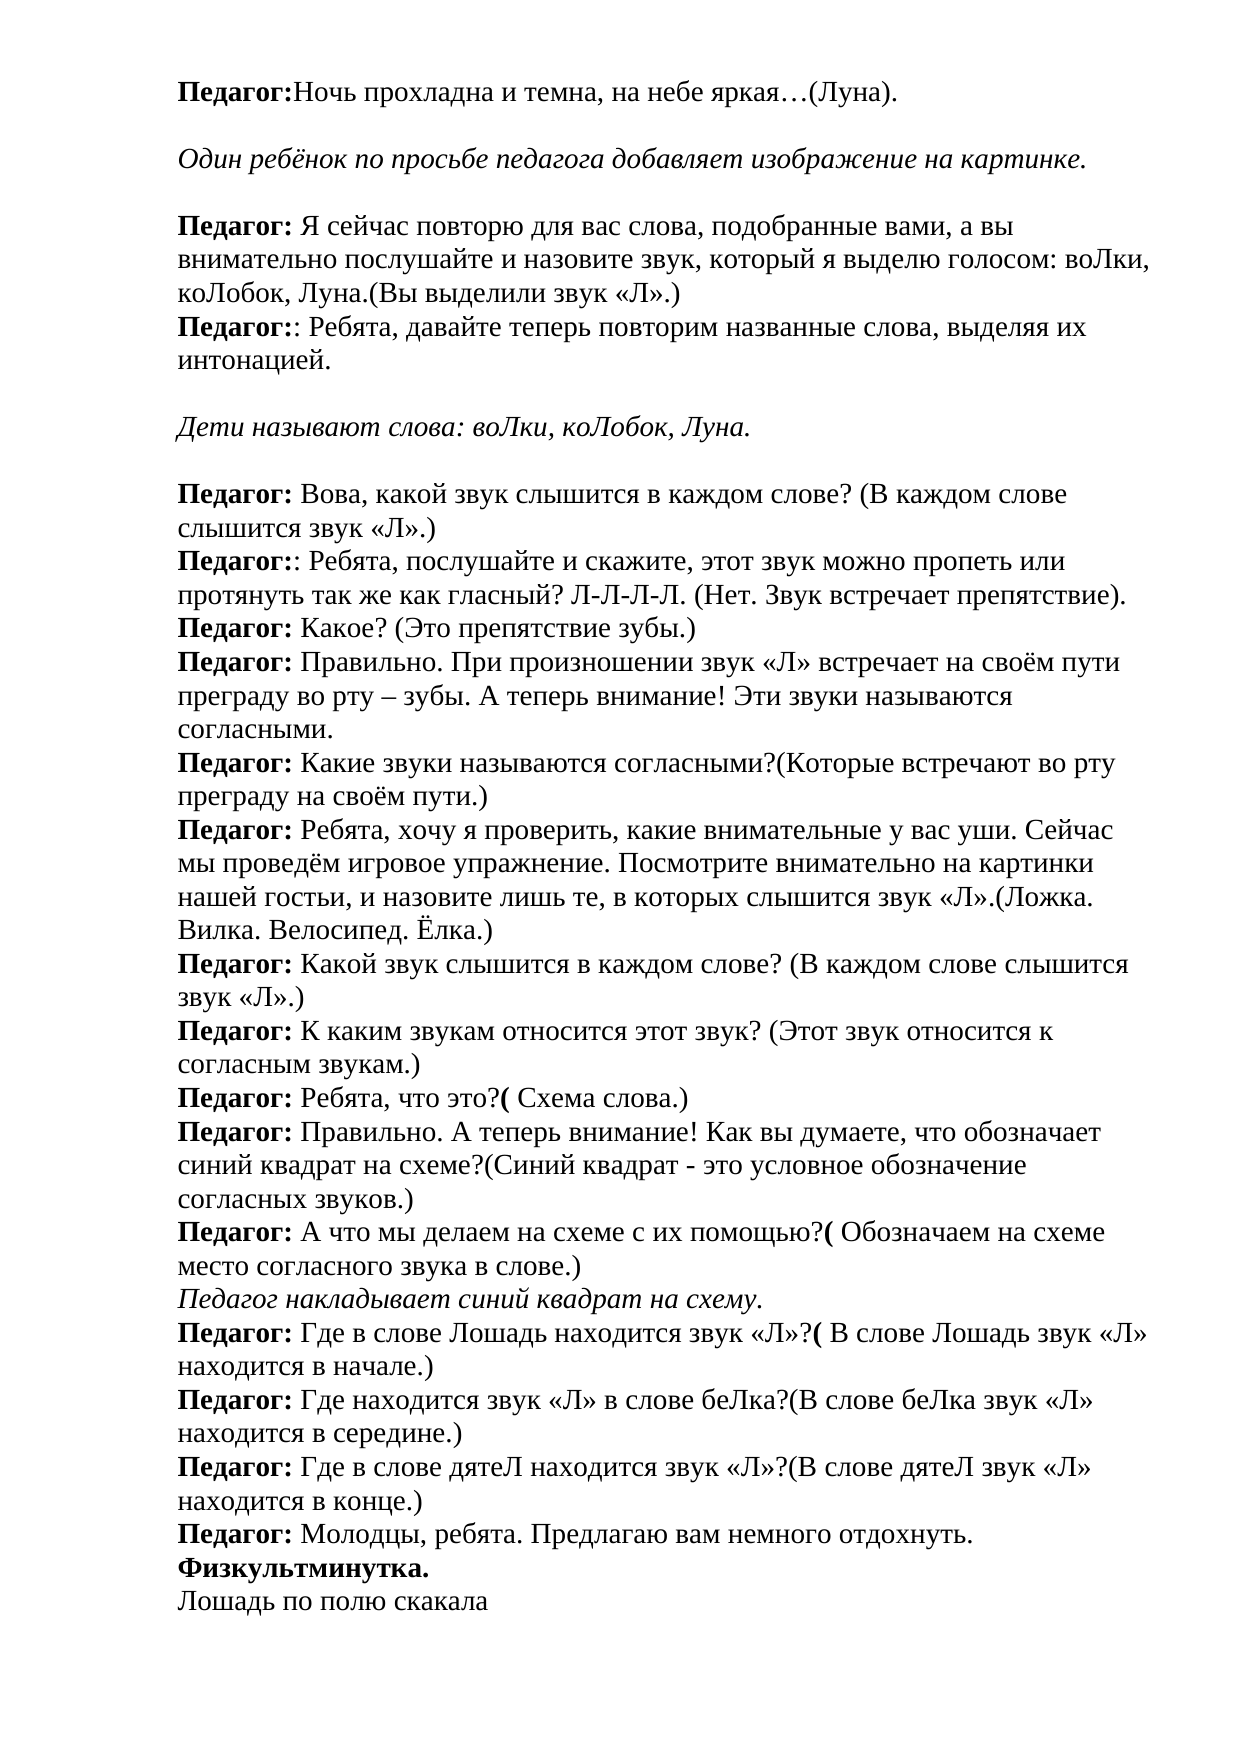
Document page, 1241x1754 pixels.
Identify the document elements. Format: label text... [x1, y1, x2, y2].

text Педагог: Где в слове Лошадь находится звук «Л»?( В слове Лошадь звук «Л» находится в начале.) [177, 1315, 1152, 1382]
text Педагог: Правильно. А теперь внимание! Как вы думаете, что обозначает синий квадрат на схеме?(Синий квадрат - это условное обозначение согласных звуков.) [177, 1114, 1152, 1214]
text Педагог: К каким звукам относится этот звук? (Этот звук относится к согласным звукам.) [177, 1013, 1152, 1080]
text Педагог: Я сейчас повторю для вас слова, подобранные вами, а вы внимательно послушайте и назовите звук, который я выделю голосом: воЛки, коЛобок, Луна.(Вы выделили звук «Л».) [177, 208, 1152, 309]
text Педагог:: Ребята, послушайте и скажите, этот звук можно пропеть или протянуть так же как гласный? Л-Л-Л-Л. (Нет. Звук встречает препятствие). [177, 543, 1152, 611]
text Физкультминутка. [177, 1550, 1152, 1583]
text Педагог: А что мы делаем на схеме с их помощью?( Обозначаем на схеме место согласного звука в слове.) [177, 1214, 1152, 1281]
text Педагог:Ночь прохладна и темна, на небе яркая…(Луна). [177, 74, 1152, 107]
text Дети называют слова: воЛки, коЛобок, Луна. [177, 409, 1152, 443]
text Педагог: Вова, какой звук слышится в каждом слове? (В каждом слове слышится звук «Л».) [177, 476, 1152, 543]
text Педагог: Ребята, что это?( Схема слова.) [177, 1080, 1152, 1114]
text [177, 141, 1152, 174]
text Педагог: Какие звуки называются согласными?(Которые встречают во рту преграду на своём пути.) [177, 745, 1152, 812]
text Педагог: Где находится звук «Л» в слове беЛка?(В слове беЛка звук «Л» находится в середине.) [177, 1382, 1152, 1449]
text Педагог: Молодцы, ребята. Предлагаю вам немного отдохнуть. [177, 1516, 1152, 1550]
text Педагог: Какое? (Это препятствие зубы.) [177, 611, 1152, 644]
text Педагог: Какой звук слышится в каждом слове? (В каждом слове слышится звук «Л».) [177, 946, 1152, 1013]
text Педагог: Правильно. При произношении звук «Л» встречает на своём пути преграду во рту – зубы. А теперь внимание! Эти звуки называются согласными. [177, 644, 1152, 745]
text Педагог: Где в слове дятеЛ находится звук «Л»?(В слове дятеЛ звук «Л» находится в конце.) [177, 1449, 1152, 1516]
text Лошадь по полю скакала [177, 1583, 1152, 1617]
text Педагог:: Ребята, давайте теперь повторим названные слова, выделяя их интонацией. [177, 309, 1152, 376]
text Педагог: Ребята, хочу я проверить, какие внимательные у вас уши. Сейчас мы проведём игровое упражнение. Посмотрите внимательно на картинки нашей гостьи, и назовите лишь те, в которых слышится звук «Л».(Ложка. Вилка. Велосипед. Ёлка.) [177, 812, 1152, 946]
text Педагог накладывает синий квадрат на схему. [177, 1281, 1152, 1315]
